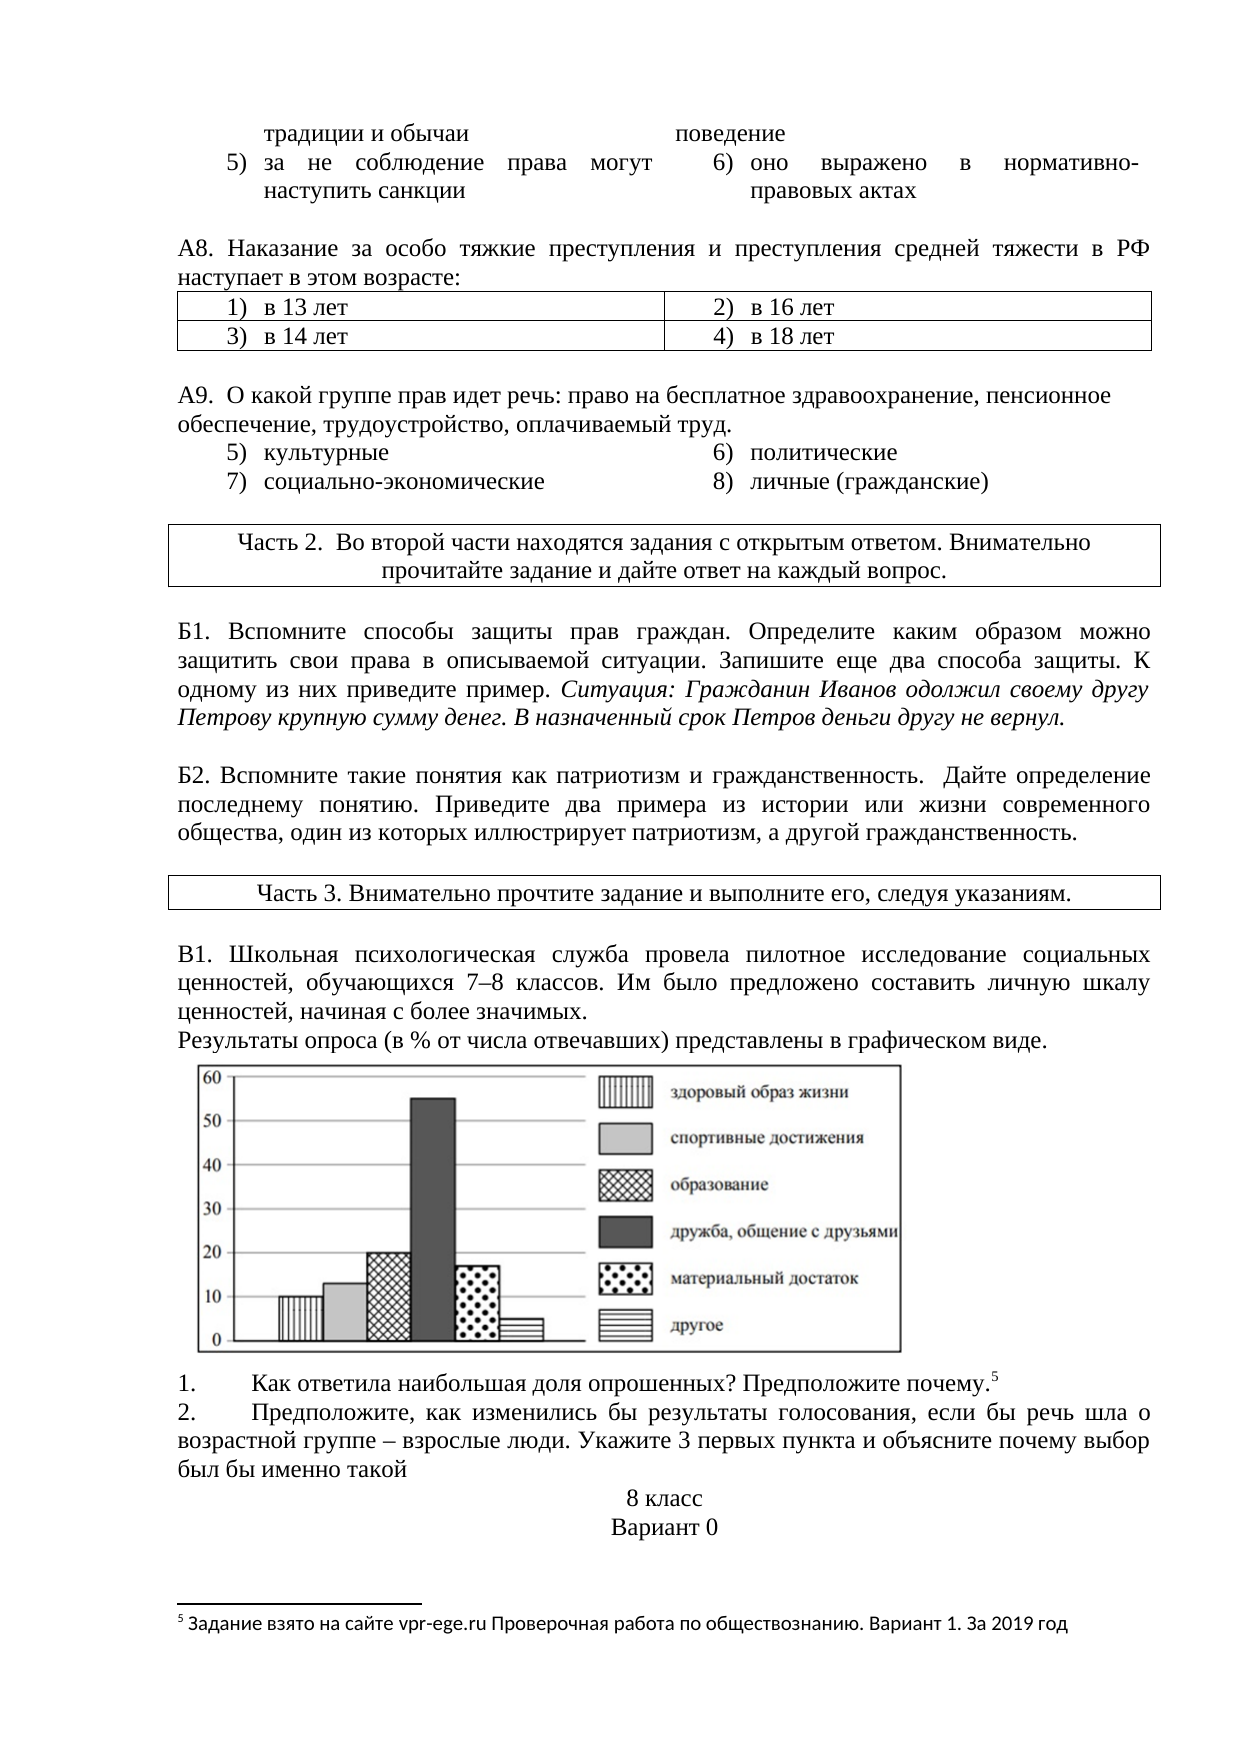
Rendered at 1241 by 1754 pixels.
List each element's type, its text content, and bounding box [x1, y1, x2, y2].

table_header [664, 118, 1151, 147]
table_cell социально-экономические [177, 466, 664, 495]
text 8 класс [177, 1483, 1152, 1512]
text Б2. Вспомните такие понятия как патриотизм и гражданственность. Дайте определение последнему понятию. Приведите два примера из истории или жизни современного общества, один из которых иллюстрирует патриотизм, а другой гражданственность. [177, 760, 1152, 846]
picture [177, 1053, 925, 1368]
text Часть 2. Во второй части находятся задания с открытым ответом. Внимательно прочитайте задание и дайте ответ на каждый вопрос. [169, 525, 1160, 586]
table_header в 16 лет [665, 292, 1151, 320]
text Вариант 0 [177, 1512, 1152, 1540]
table_cell личные (гражданские) [664, 466, 1151, 495]
table_cell за не соблюдение права могут наступить санкции [177, 147, 664, 204]
text Б1. Вспомните способы защиты прав граждан. Определите каким образом можно защитить свои права в описываемой ситуации. Запишите еще два способа защиты. К одному из них приведите пример. Ситуация: Гражданин Иванов одолжил своему другу Петрову крупную сумму денег. В назначенный срок Петров деньги другу не вернул. [177, 616, 1152, 731]
text В1. Школьная психологическая служба провела пилотное исследование социальных ценностей, обучающихся 7–8 классов. Им было предложено составить личную шкалу ценностей, начиная с более значимых. [177, 939, 1152, 1025]
table_cell в 14 лет [178, 321, 664, 350]
table_cell оно выражено в нормативно-правовых актах [664, 147, 1151, 204]
table_header политические [664, 438, 1151, 466]
table_header культурные [177, 438, 664, 466]
text А9. О какой группе прав идет речь: право на бесплатное здравоохранение, пенсионное обеспечение, трудоустройство, оплачиваемый труд. [177, 380, 1152, 437]
table_cell в 18 лет [665, 321, 1151, 350]
text Результаты опроса (в % от числа отвечавших) представлены в графическом виде. [177, 1025, 1152, 1054]
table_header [177, 118, 664, 147]
table_header в 13 лет [178, 292, 664, 320]
list Предположите, как изменились бы результаты голосования, если бы речь шла о возрастной группе – взрослые люди. Укажите 3 первых пункта и объясните почему выбор был бы именно такой [177, 1397, 1152, 1483]
text А8. Наказание за особо тяжкие преступления и преступления средней тяжести в РФ наступает в этом возрасте: [177, 233, 1152, 291]
text Часть 3. Внимательно прочтите задание и выполните его, следуя указаниям. [169, 876, 1160, 909]
list Как ответила наибольшая доля опрошенных? Предположите почему. [177, 1368, 1152, 1397]
